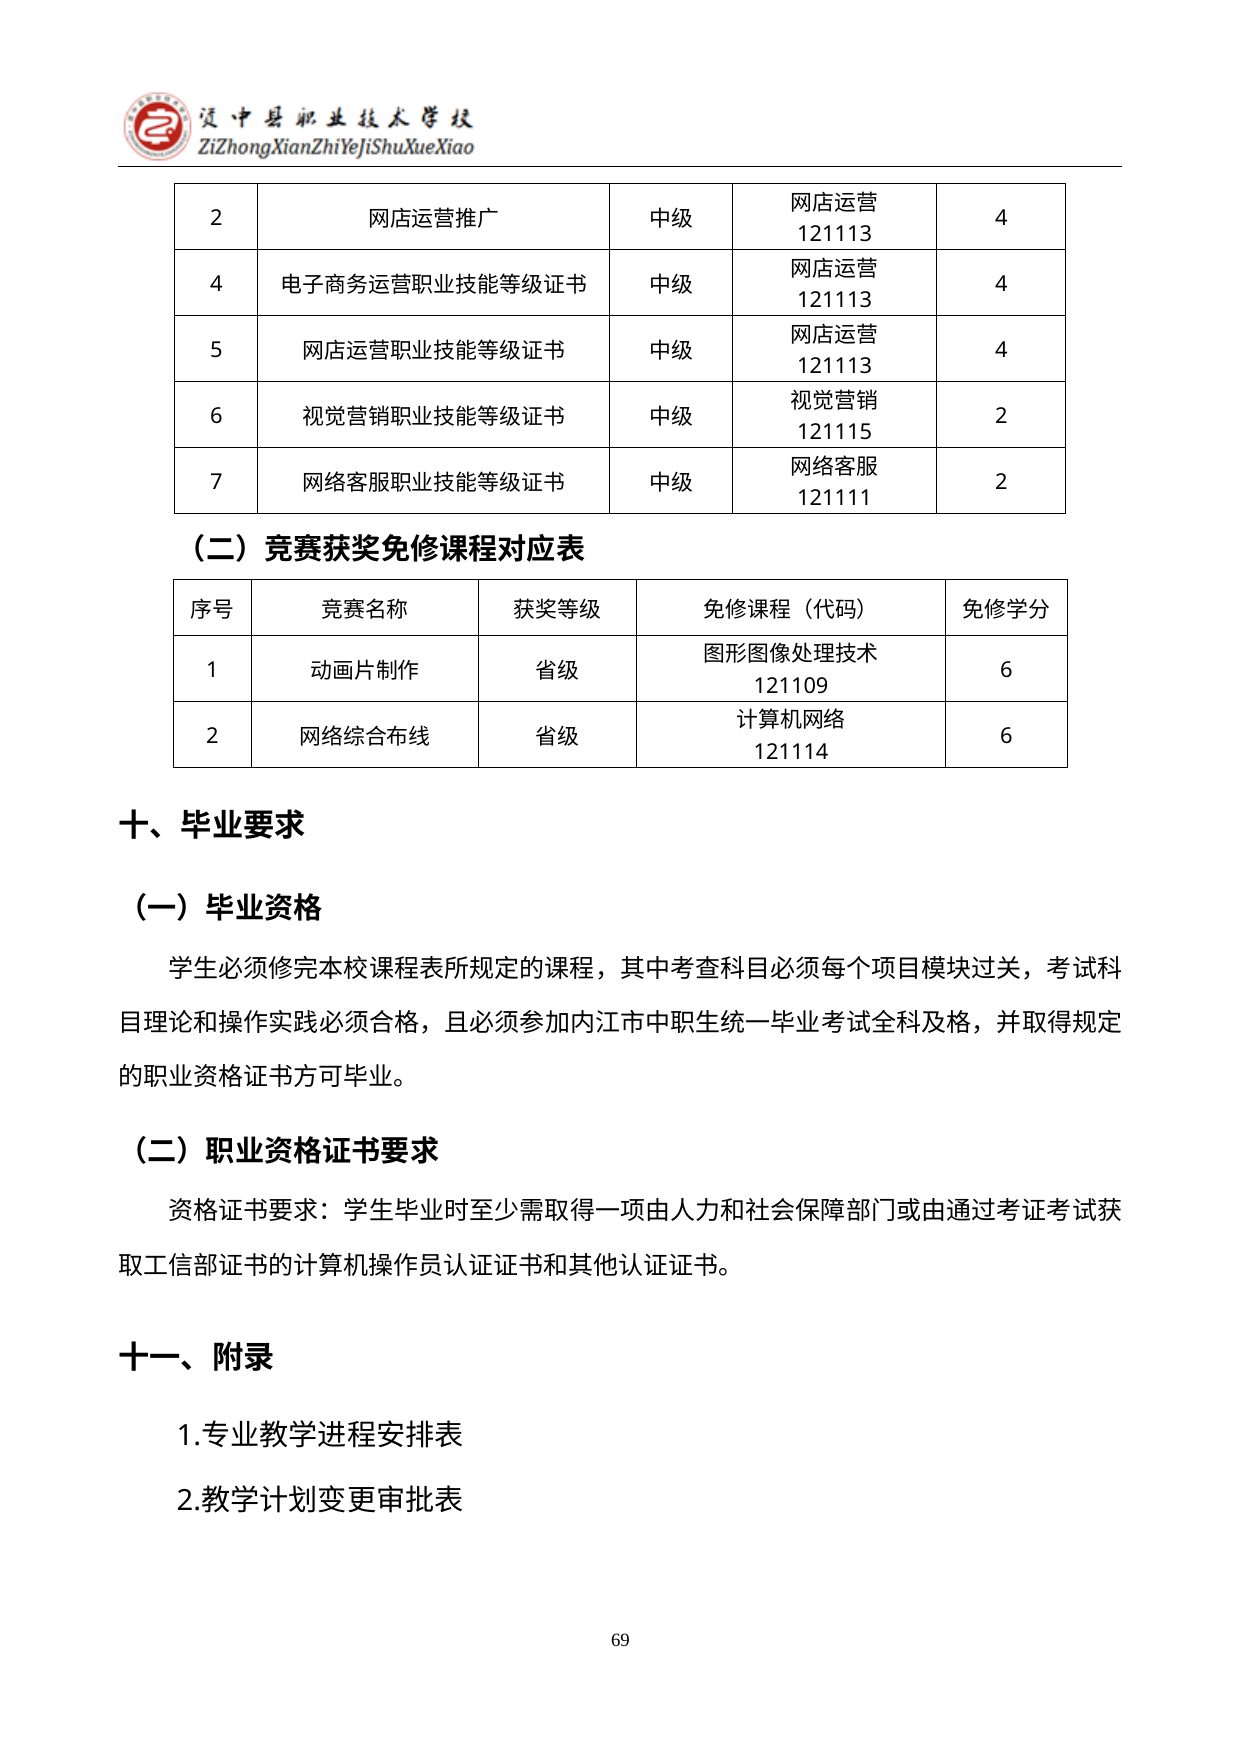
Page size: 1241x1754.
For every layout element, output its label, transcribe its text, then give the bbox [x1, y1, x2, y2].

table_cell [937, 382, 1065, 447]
picture [118, 88, 481, 164]
text 资格证书要求：学生毕业时至少需取得一项由人力和社会保障部门或由通过考证考试获取工信部证书的计算机操作员认证证书和其他认证证书。 [118, 1191, 1122, 1281]
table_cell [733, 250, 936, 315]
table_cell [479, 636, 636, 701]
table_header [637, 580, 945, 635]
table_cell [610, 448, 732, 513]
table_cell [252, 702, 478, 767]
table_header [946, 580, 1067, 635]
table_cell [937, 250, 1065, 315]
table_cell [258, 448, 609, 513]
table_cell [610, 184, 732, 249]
text 十一、附录 [118, 1332, 1122, 1377]
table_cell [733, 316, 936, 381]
text 十、毕业要求 [118, 801, 1122, 846]
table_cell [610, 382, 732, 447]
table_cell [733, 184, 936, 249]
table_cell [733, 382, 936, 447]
text 2.教学计划变更审批表 [118, 1465, 1122, 1530]
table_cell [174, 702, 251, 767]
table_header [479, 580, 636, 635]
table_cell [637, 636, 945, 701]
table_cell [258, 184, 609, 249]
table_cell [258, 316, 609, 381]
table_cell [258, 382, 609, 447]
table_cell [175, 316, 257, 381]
text （二）职业资格证书要求 [118, 1127, 1122, 1170]
text （二）竞赛获奖免修课程对应表 [118, 514, 1122, 579]
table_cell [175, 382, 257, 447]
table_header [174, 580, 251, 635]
text 1.专业教学进程安排表 [118, 1400, 1122, 1465]
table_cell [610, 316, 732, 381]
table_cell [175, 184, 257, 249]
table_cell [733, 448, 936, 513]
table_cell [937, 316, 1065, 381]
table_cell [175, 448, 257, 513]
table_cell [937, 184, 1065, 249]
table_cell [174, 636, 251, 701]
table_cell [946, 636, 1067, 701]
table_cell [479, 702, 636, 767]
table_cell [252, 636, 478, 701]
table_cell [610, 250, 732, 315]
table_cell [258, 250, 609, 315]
text （一）毕业资格 [118, 884, 1122, 927]
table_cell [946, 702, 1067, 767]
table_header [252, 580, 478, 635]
text 学生必须修完本校课程表所规定的课程，其中考查科目必须每个项目模块过关，考试科目理论和操作实践必须合格，且必须参加内江市中职生统一毕业考试全科及格，并取得规定的职业资格证书方可毕业。 [118, 948, 1122, 1093]
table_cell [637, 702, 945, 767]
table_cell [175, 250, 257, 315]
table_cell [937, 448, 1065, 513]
